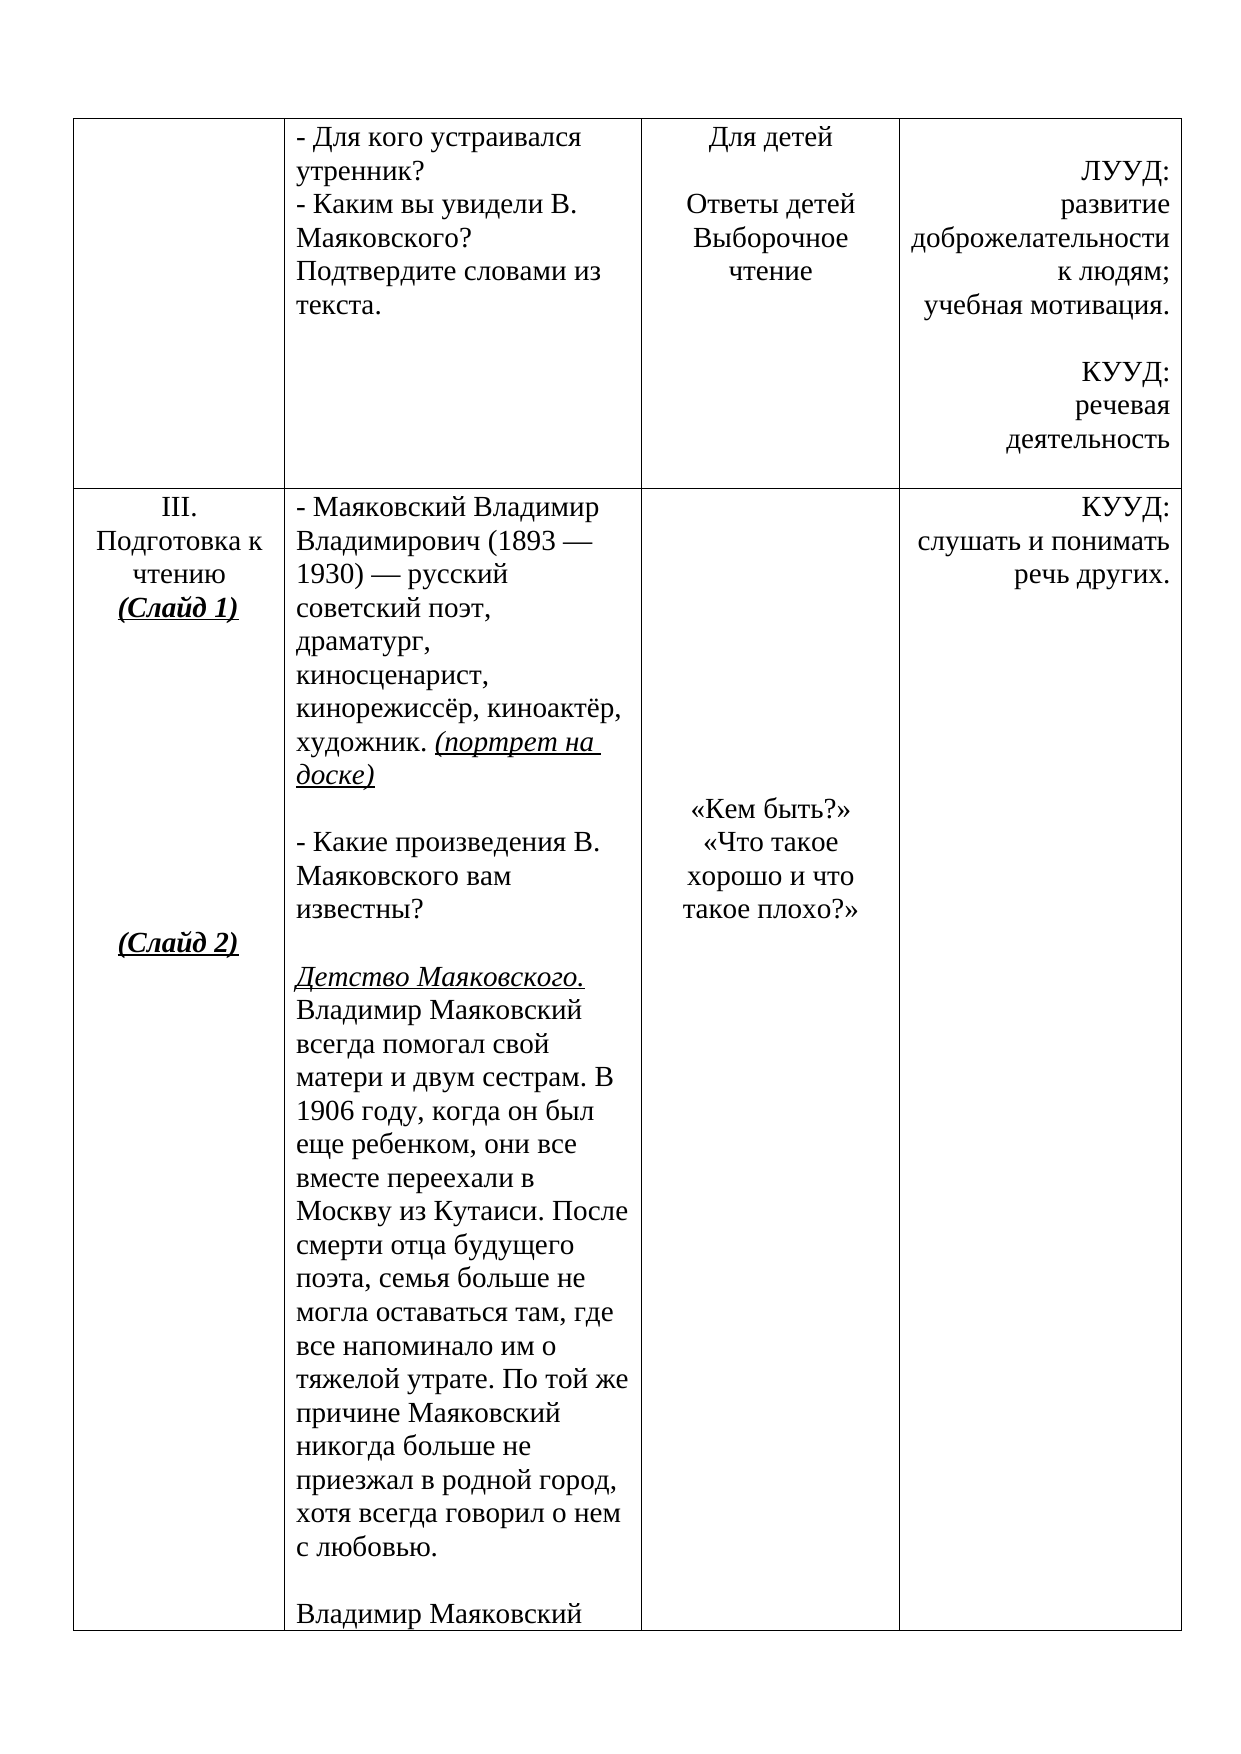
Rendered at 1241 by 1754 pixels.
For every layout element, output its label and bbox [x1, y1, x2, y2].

table_cell [74, 489, 284, 1629]
table_cell [642, 119, 899, 488]
table_cell [642, 489, 899, 1629]
table_cell [285, 119, 641, 488]
table_cell [74, 119, 284, 488]
table_cell [285, 489, 641, 1629]
table_cell [900, 119, 1181, 488]
table_cell [900, 489, 1181, 1629]
